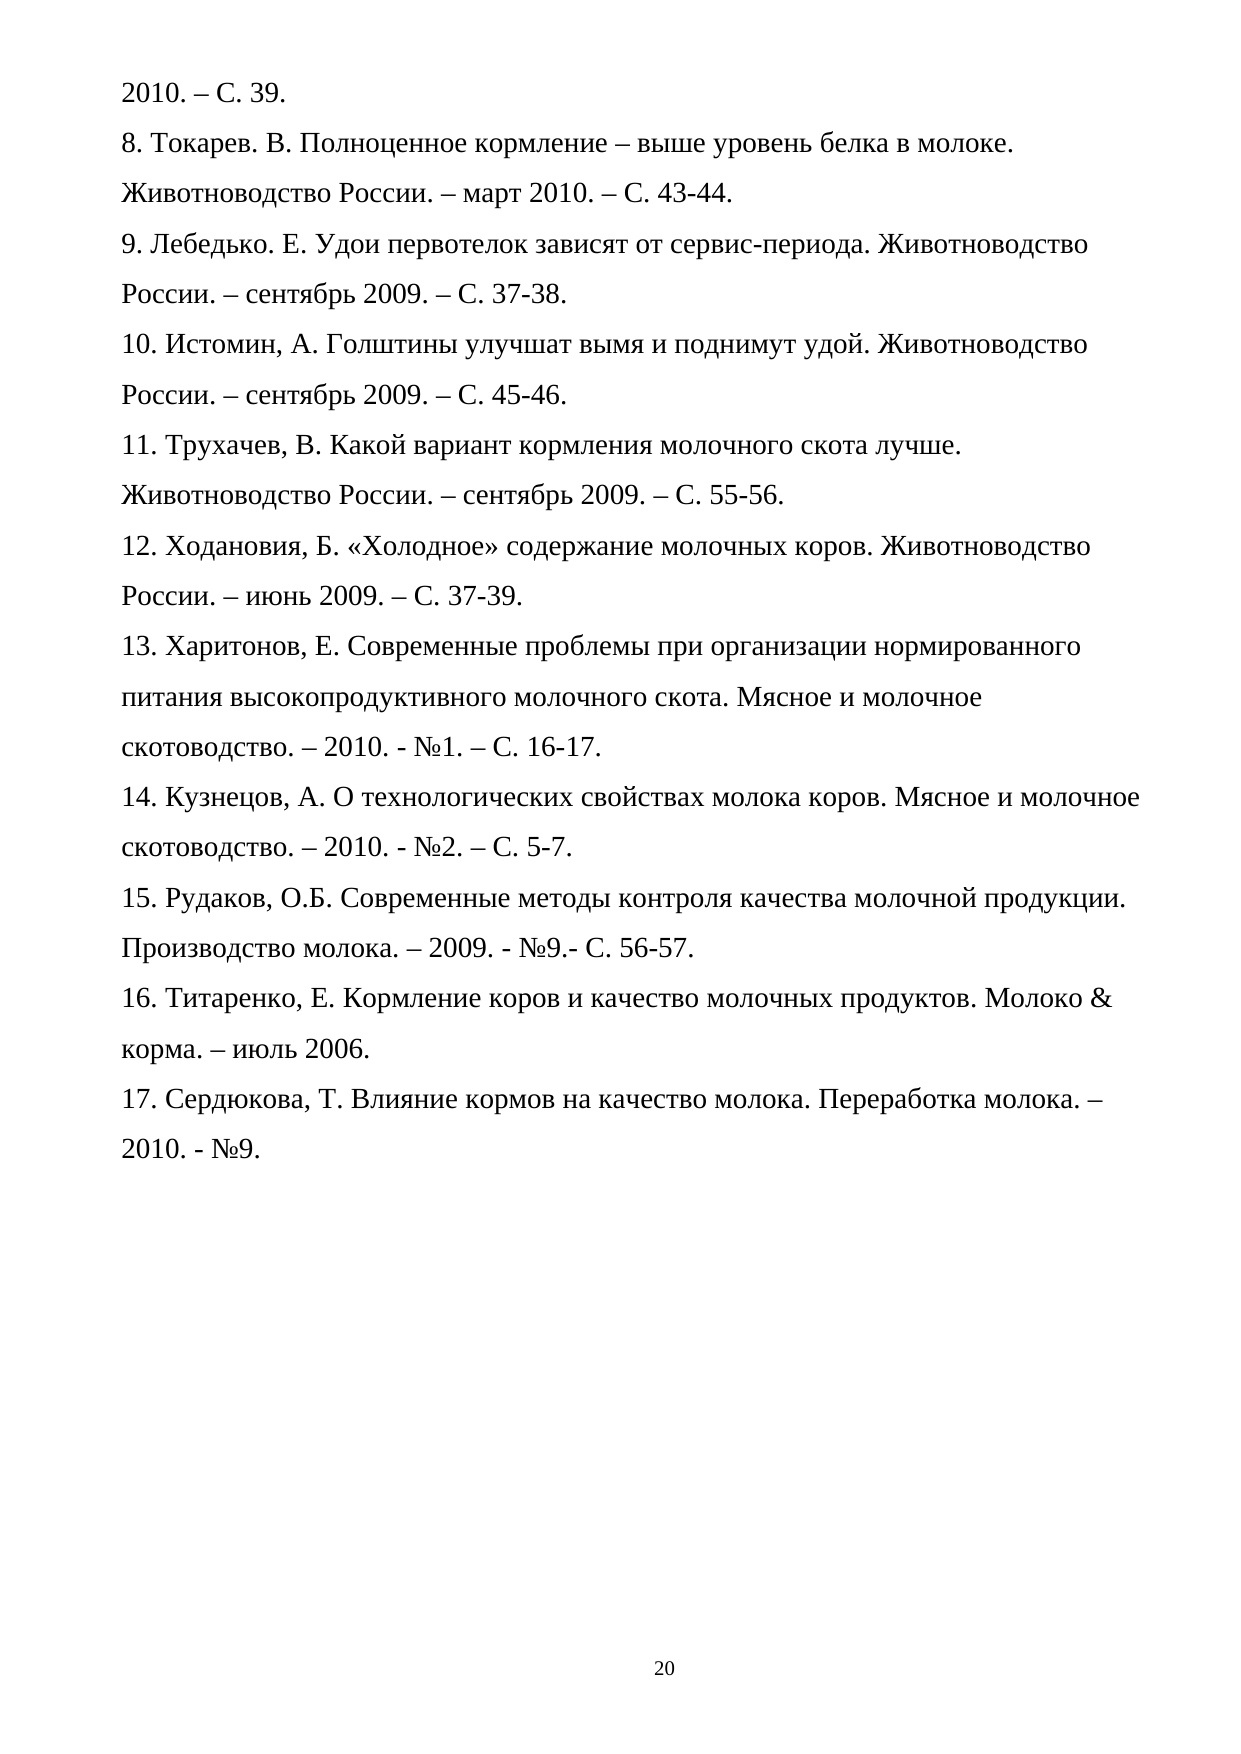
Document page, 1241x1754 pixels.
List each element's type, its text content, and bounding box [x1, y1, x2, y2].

text 14. Кузнецов, А. О технологических свойствах молока коров. Мясное и молочное скотоводство. – 2010. - №2. – С. 5-7. [121, 779, 1152, 863]
text 10. Истомин, А. Голштины улучшат вымя и поднимут удой. Животноводство России. – сентябрь 2009. – С. 45-46. [121, 326, 1152, 410]
text 16. Титаренко, Е. Кормление коров и качество молочных продуктов. Молоко & корма. – июль 2006. [121, 981, 1152, 1064]
text 8. Токарев. В. Полноценное кормление – выше уровень белка в молоке. Животноводство России. – март 2010. – С. 43-44. [121, 125, 1152, 209]
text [121, 75, 1152, 108]
text 17. Сердюкова, Т. Влияние кормов на качество молока. Переработка молока. – 2010. - №9. [121, 1081, 1152, 1165]
text 11. Трухачев, В. Какой вариант кормления молочного скота лучше. Животноводство России. – сентябрь 2009. – С. 55-56. [121, 427, 1152, 511]
text 15. Рудаков, О.Б. Современные методы контроля качества молочной продукции. Производство молока. – 2009. - №9.- С. 56-57. [121, 880, 1152, 964]
text 9. Лебедько. Е. Удои первотелок зависят от сервис-периода. Животноводство России. – сентябрь 2009. – С. 37-38. [121, 226, 1152, 310]
text 13. Харитонов, Е. Современные проблемы при организации нормированного питания высокопродуктивного молочного скота. Мясное и молочное скотоводство. – 2010. - №1. – С. 16-17. [121, 628, 1152, 762]
text 12. Ходановия, Б. «Холодное» содержание молочных коров. Животноводство России. – июнь 2009. – С. 37-39. [121, 528, 1152, 612]
